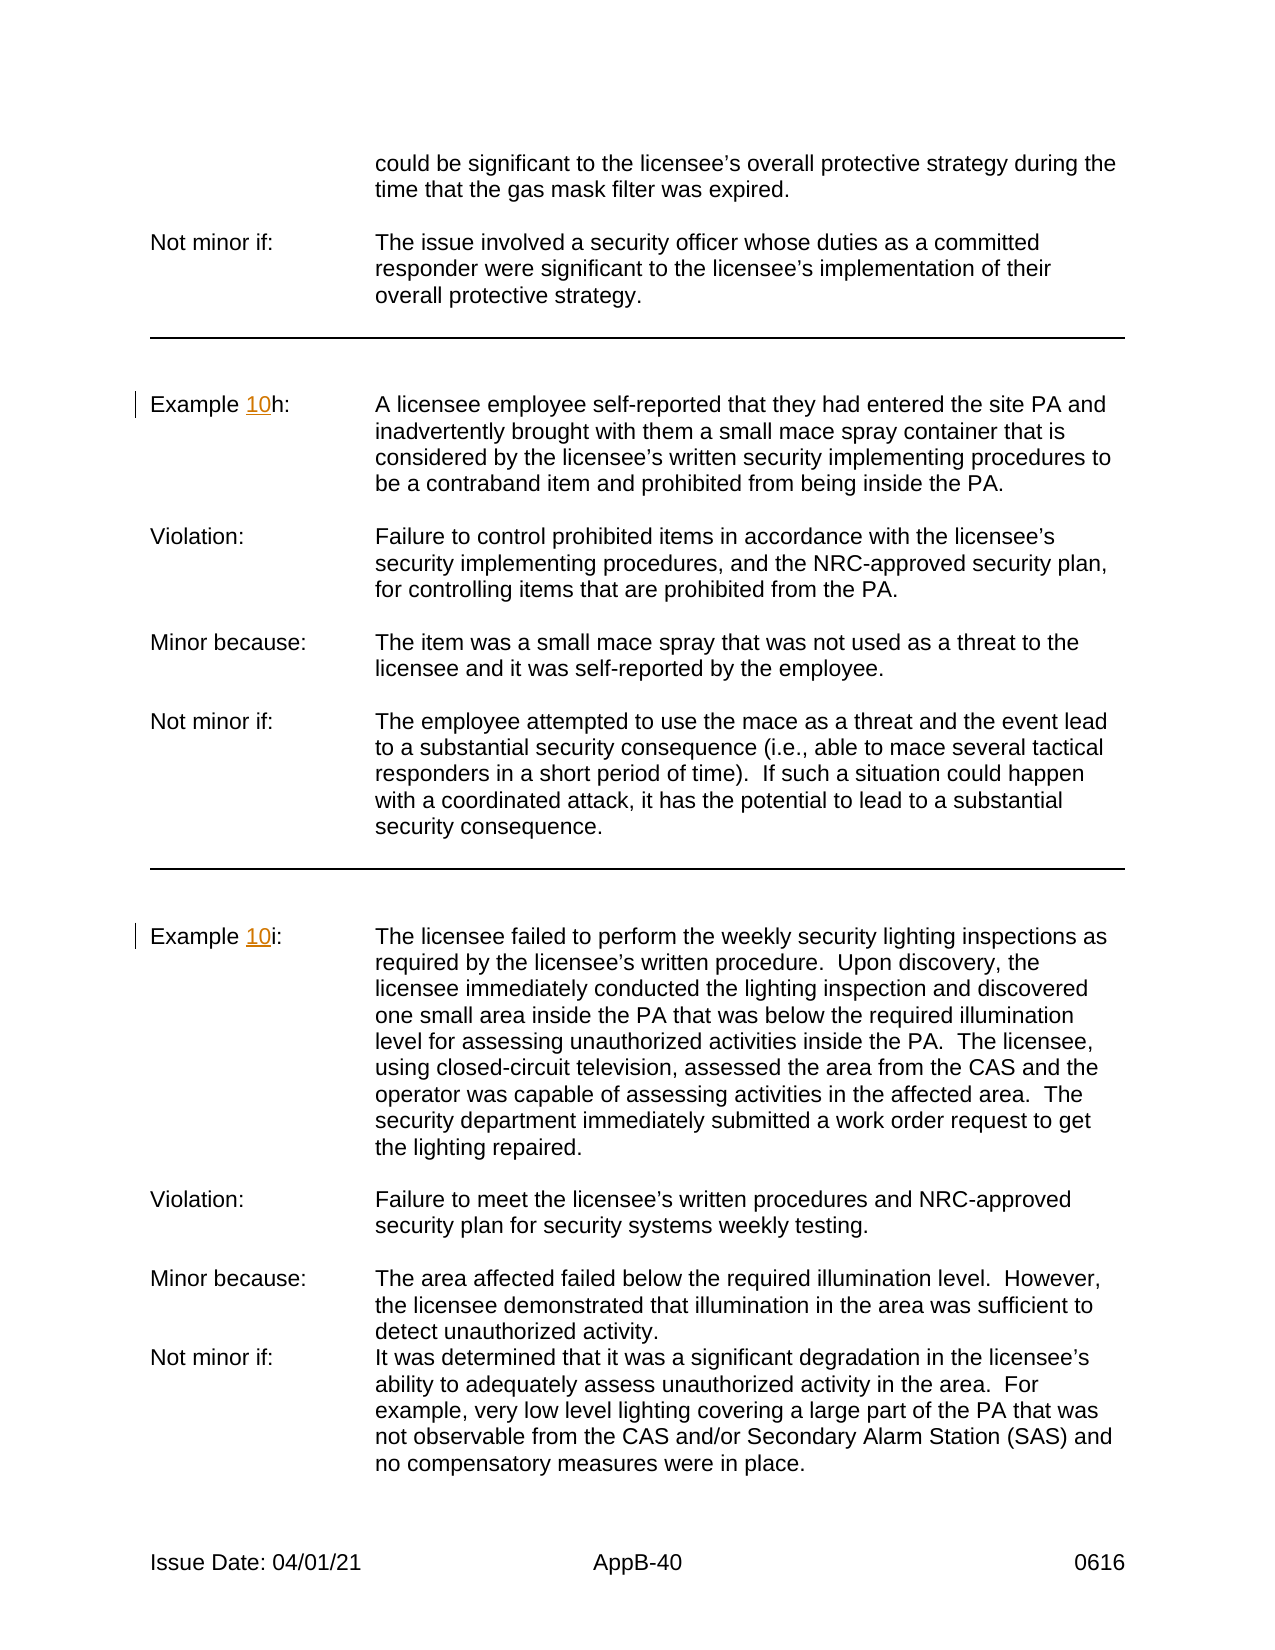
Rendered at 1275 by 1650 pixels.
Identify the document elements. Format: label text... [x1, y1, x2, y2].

text Violation: Failure to meet the licensee’s written procedures and NRC-approved security plan for security systems weekly testing. [150, 1186, 1125, 1239]
text Minor because: The item was a small mace spray that was not used as a threat to the licensee and it was self-reported by the employee. [150, 628, 1125, 681]
text Violation: Failure to control prohibited items in accordance with the licensee’s security implementing procedures, and the NRC-approved security plan, for controlling items that are prohibited from the PA. [150, 523, 1125, 602]
text Example i: The licensee failed to perform the weekly security lighting inspections as required by the licensee’s written procedure. Upon discovery, the licensee immediately conducted the lighting inspection and discovered one small area inside the PA that was below the required illumination level for assessing unauthorized activities inside the PA. The licensee, using closed-circuit television, assessed the area from the CAS and the operator was capable of assessing activities in the affected area. The security department immediately submitted a work order request to get the lighting repaired. [150, 923, 1125, 1160]
text Example h: A licensee employee self-reported that they had entered the site PA and inadvertently brought with them a small mace spray container that is considered by the licensee’s written security implementing procedures to be a contraband item and prohibited from being inside the PA. [150, 391, 1125, 497]
text Not minor if: The employee attempted to use the mace as a threat and the event lead to a substantial security consequence (i.e., able to mace several tactical responders in a short period of time). If such a situation could happen with a coordinated attack, it has the potential to lead to a substantial security consequence. [150, 708, 1125, 839]
text Not minor if: It was determined that it was a significant degradation in the licensee’s ability to adequately assess unauthorized activity in the area. For example, very low level lighting covering a large part of the PA that was not observable from the CAS and/or Secondary Alarm Station (SAS) and no compensatory measures were in place. [150, 1344, 1125, 1476]
text Minor because: The area affected failed below the required illumination level. However, the licensee demonstrated that illumination in the area was sufficient to detect unauthorized activity. [150, 1265, 1125, 1344]
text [150, 150, 1125, 203]
text Not minor if: The issue involved a security officer whose duties as a committed responder were significant to the licensee’s implementation of their overall protective strategy. [150, 229, 1125, 308]
